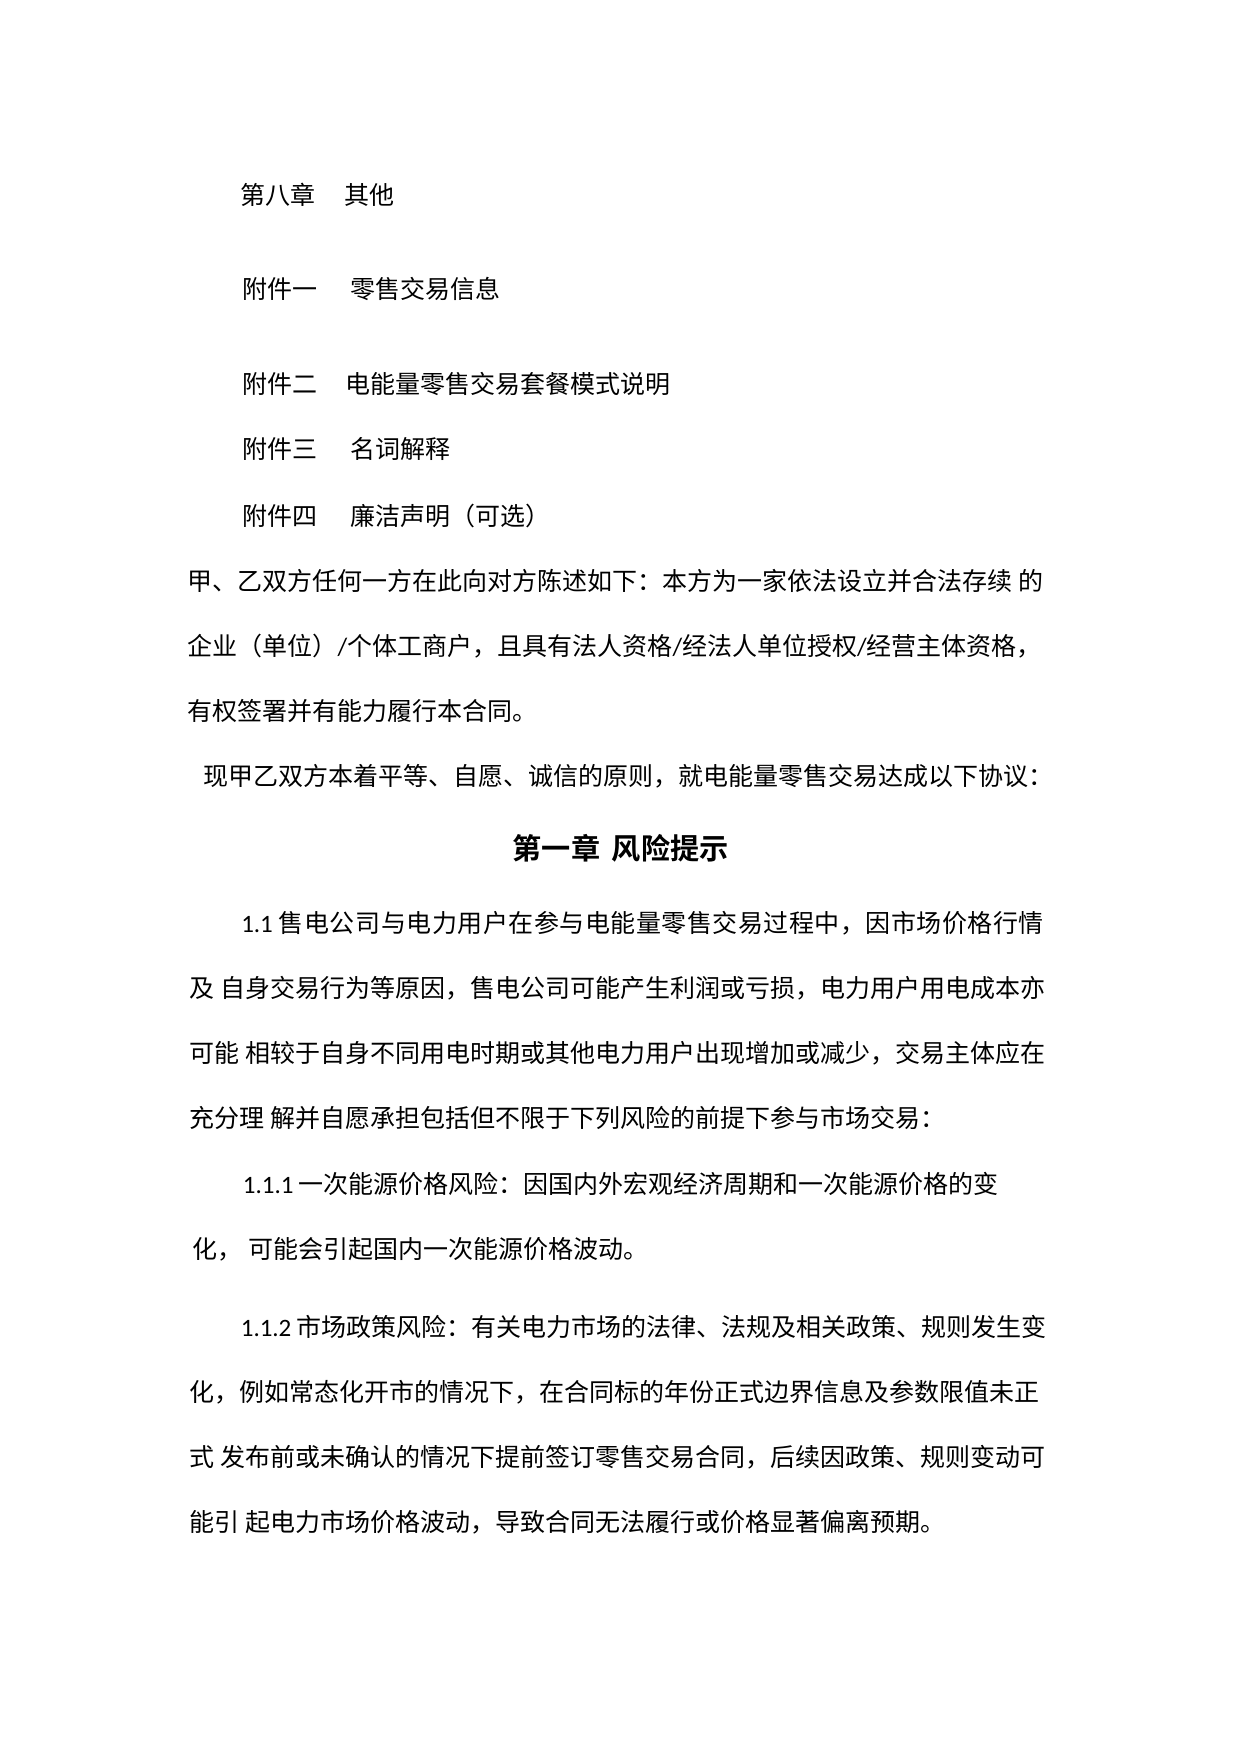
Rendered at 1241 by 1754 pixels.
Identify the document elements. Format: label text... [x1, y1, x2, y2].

text 1.1.2 市场政策风险：有关电力市场的法律、法规及相关政策、规则发生变 化，例如常态化开市的情况下，在合同标的年份正式边界信息及参数限值未正式 发布前或未确认的情况下提前签订零售交易合同，后续因政策、规则变动可能引 起电力市场价格波动，导致合同无法履行或价格显著偏离预期。 [189, 1294, 1046, 1554]
text 甲、乙双方任何一方在此向对方陈述如下：本方为一家依法设立并合法存续 的企业（单位）/个体工商户，且具有法人资格/经法人单位授权/经营主体资格， 有权签署并有能力履行本合同。 [187, 548, 1053, 743]
text 现甲乙双方本着平等、自愿、诚信的原则，就电能量零售交易达成以下协议： [187, 743, 1053, 808]
text 第一章 风险提示 [512, 816, 1053, 881]
text 附件一 零售交易信息 [242, 257, 1053, 322]
text 附件二 电能量零售交易套餐模式说明 附件三 名词解释 [242, 351, 699, 481]
text 1.1 售电公司与电力用户在参与电能量零售交易过程中，因市场价格行情及 自身交易行为等原因，售电公司可能产生利润或亏损，电力用户用电成本亦可能 相较于自身不同用电时期或其他电力用户出现增加或减少，交易主体应在充分理 解并自愿承担包括但不限于下列风险的前提下参与市场交易： [189, 890, 1046, 1150]
text 1.1.1 一次能源价格风险：因国内外宏观经济周期和一次能源价格的变化， 可能会引起国内一次能源价格波动。 [192, 1152, 1045, 1282]
text 附件四 廉洁声明（可选） [242, 483, 1053, 548]
text 第八章 其他 [241, 162, 1053, 227]
